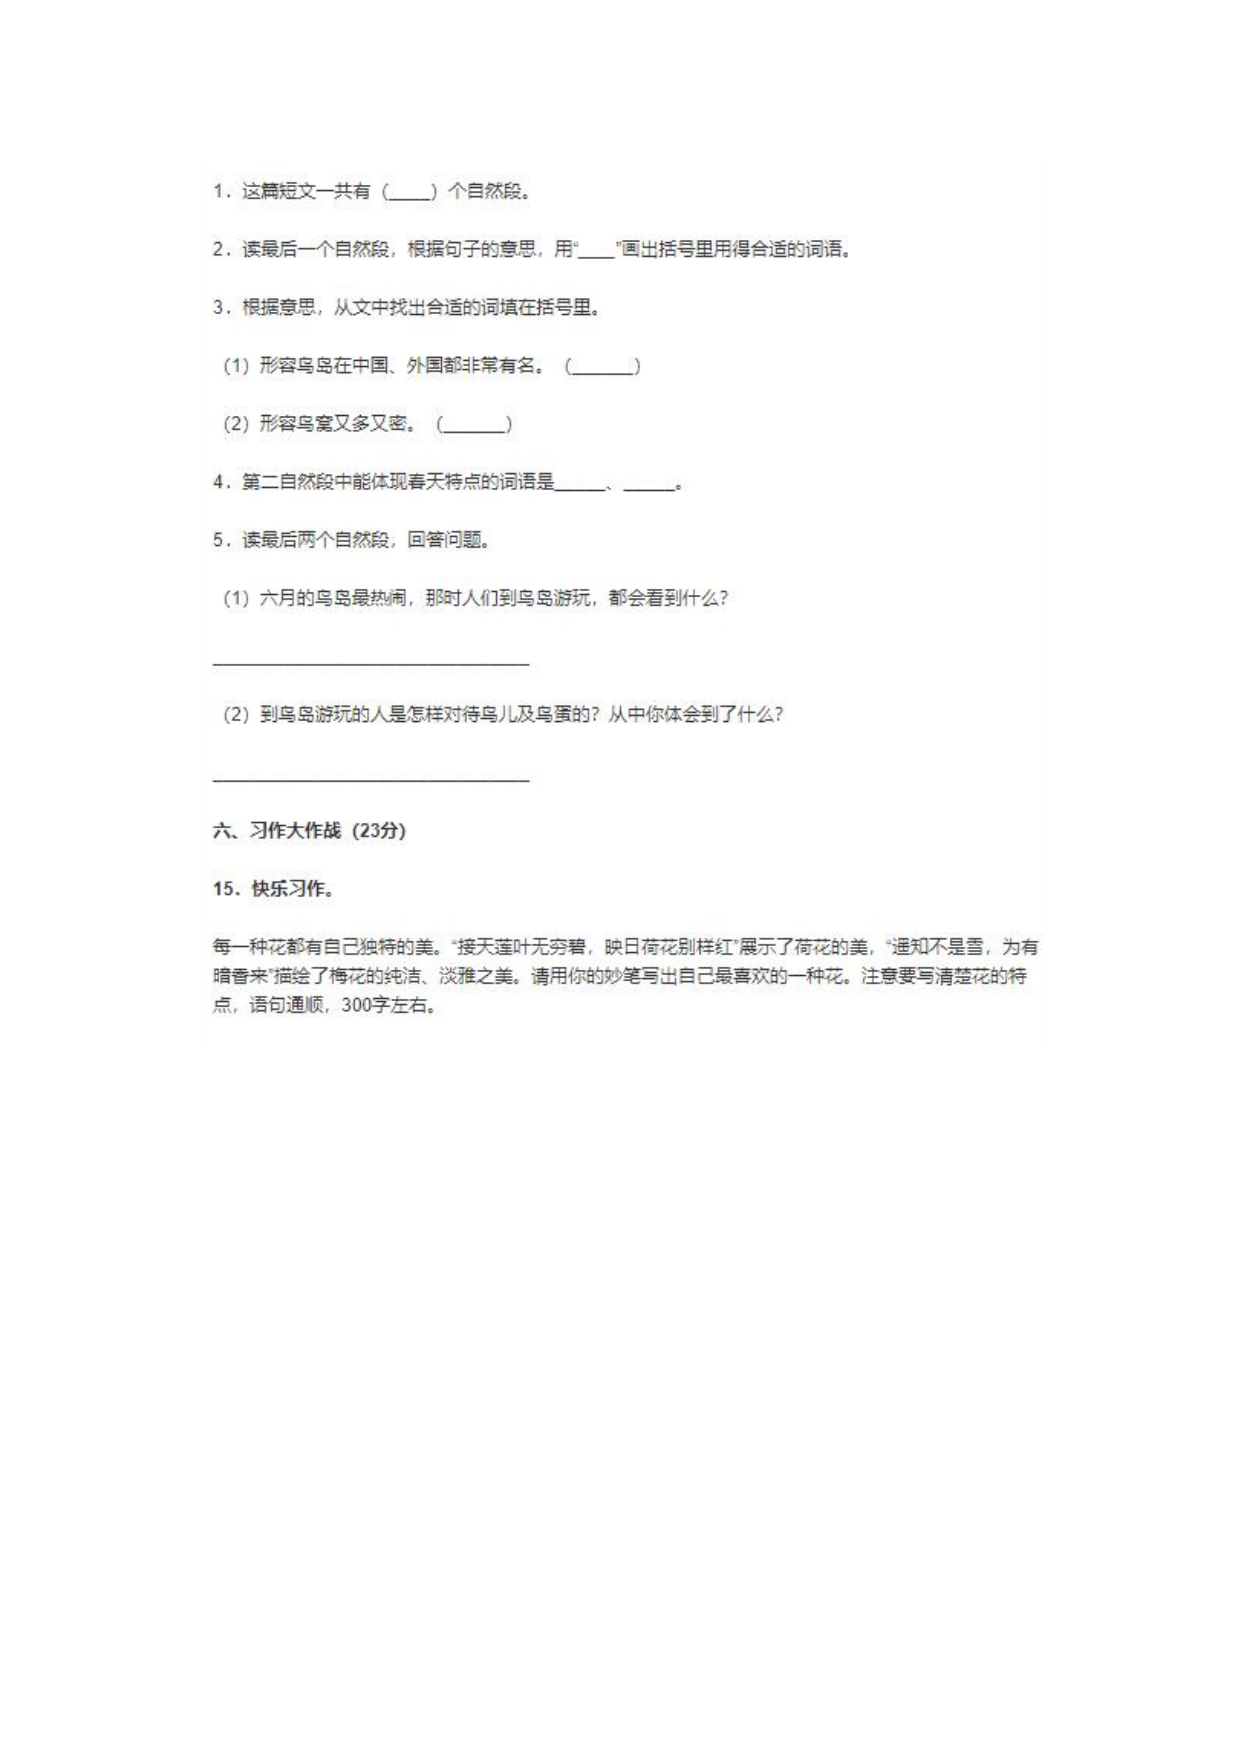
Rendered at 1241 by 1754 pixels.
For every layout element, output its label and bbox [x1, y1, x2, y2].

picture [187, 162, 1053, 1050]
